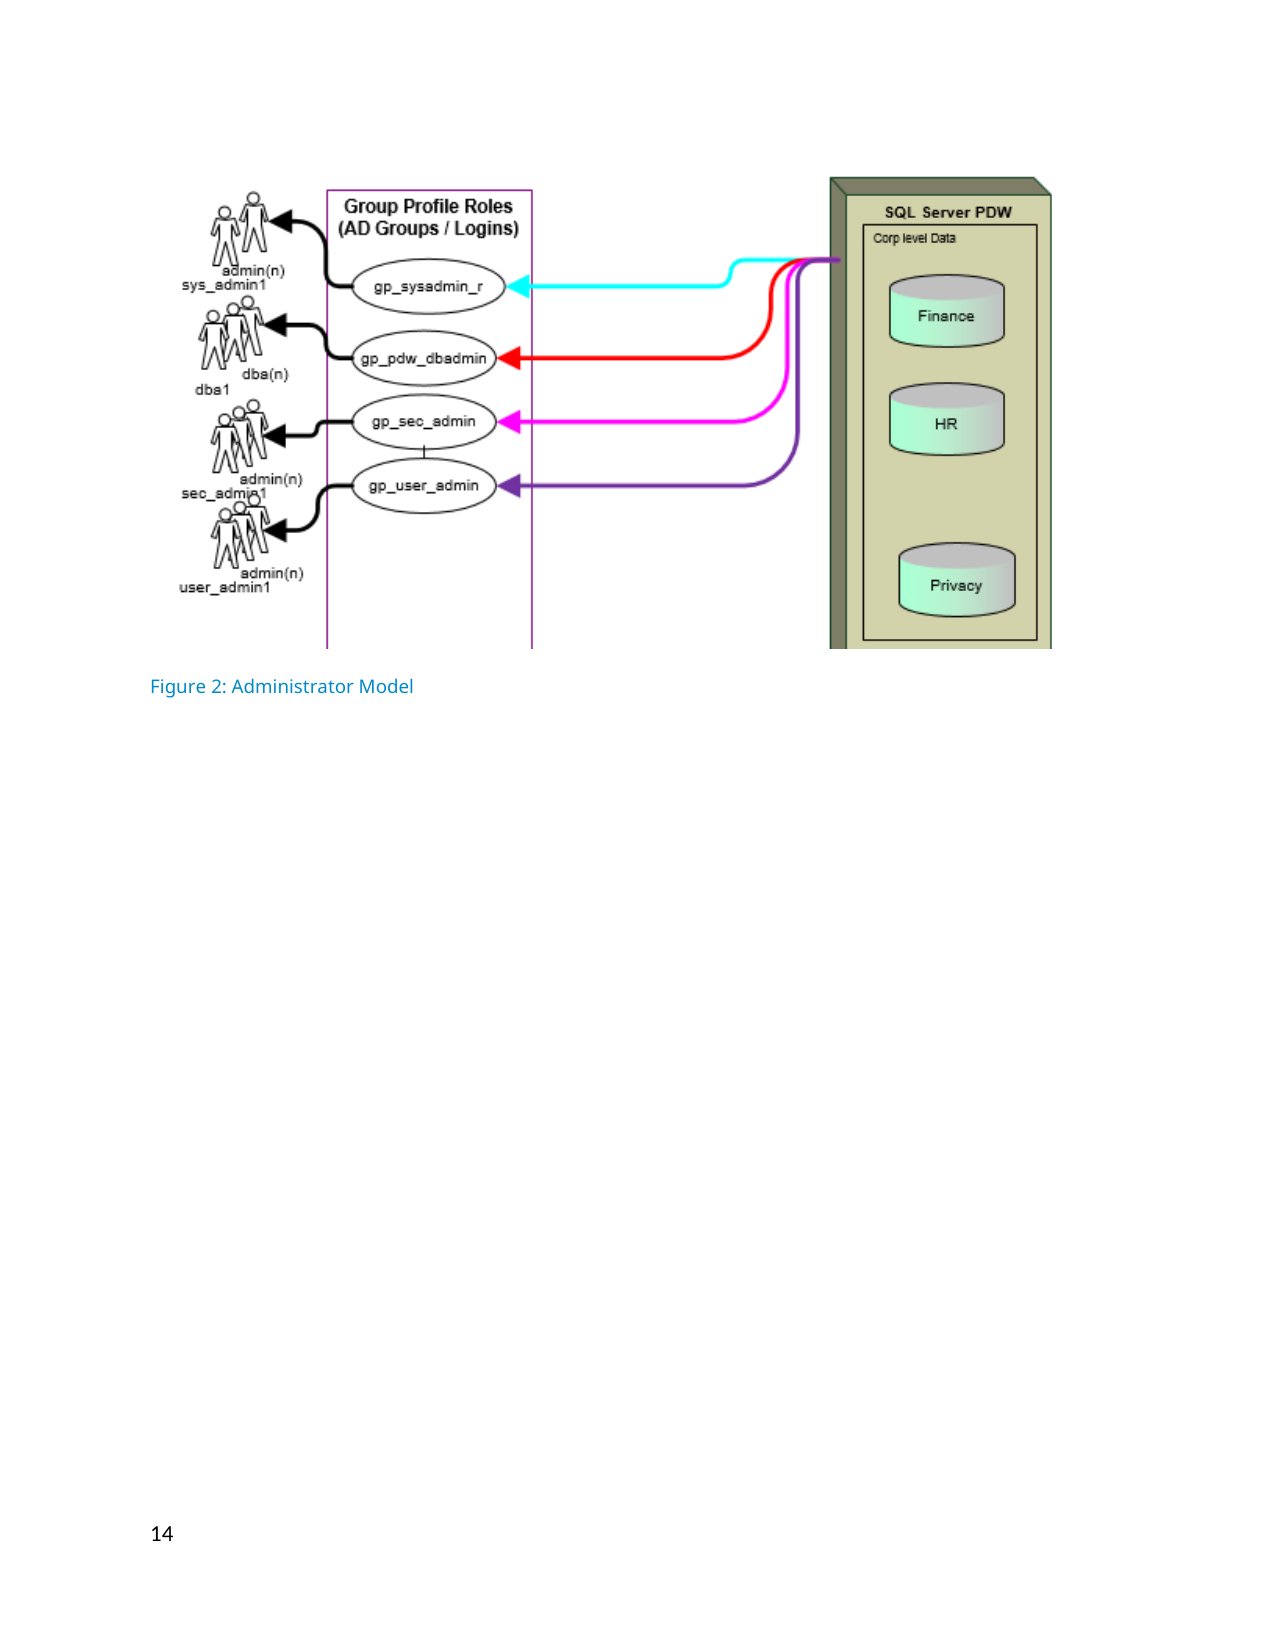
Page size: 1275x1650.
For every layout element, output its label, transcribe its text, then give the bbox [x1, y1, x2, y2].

picture [150, 150, 1113, 649]
text Figure 2: Administrator Model [150, 673, 1125, 699]
